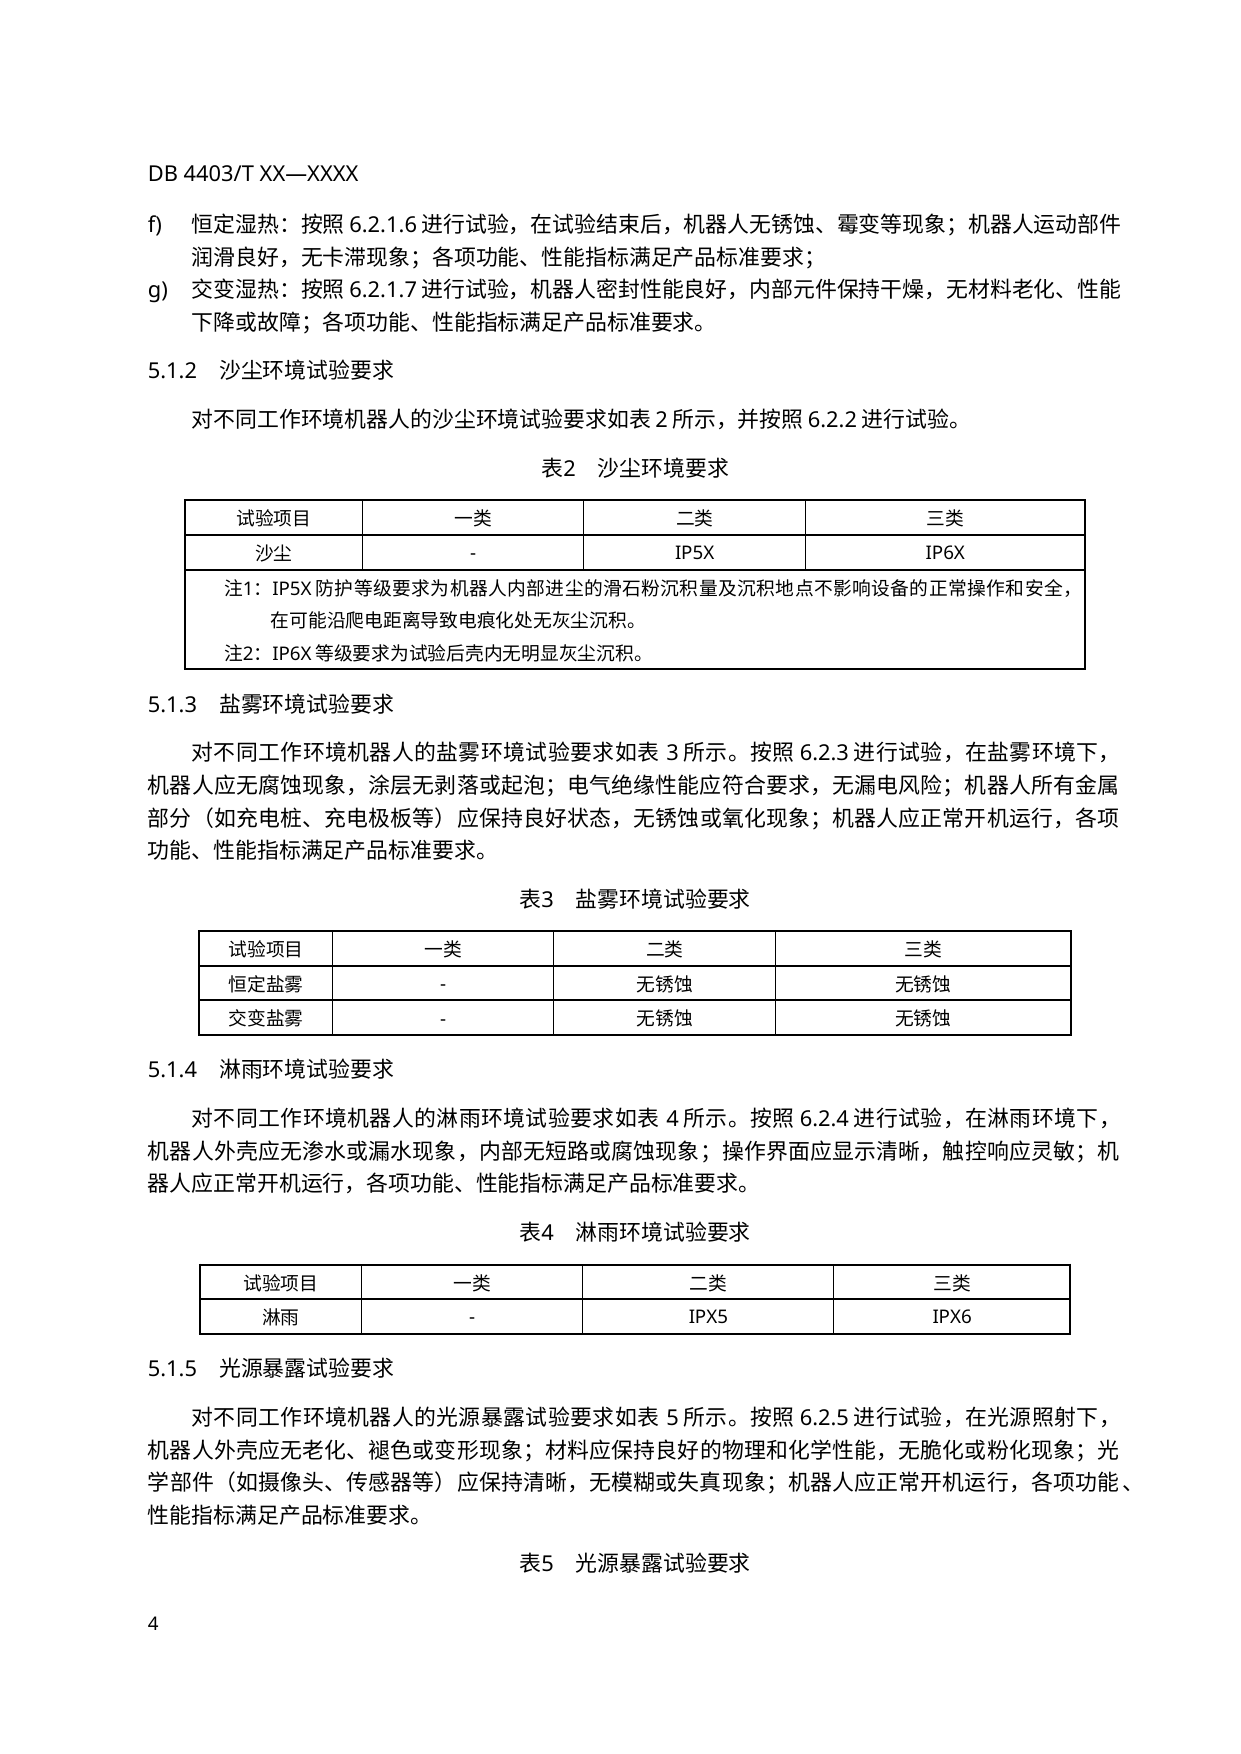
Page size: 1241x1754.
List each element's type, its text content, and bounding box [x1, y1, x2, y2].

table_cell IPX5 [583, 1300, 833, 1333]
table_cell IPX6 [834, 1300, 1069, 1333]
text 沙尘环境试验要求 [148, 353, 1122, 386]
table_header 二类 [584, 501, 805, 534]
table_cell 无锈蚀 [776, 967, 1070, 999]
table_cell 交变盐雾 [200, 1001, 332, 1034]
text 淋雨环境试验要求 [148, 1215, 1122, 1247]
text 对不同工作环境机器人的沙尘环境试验要求如表2所示，并按照6.2.2进行试验。 [148, 402, 1122, 434]
table_header 试验项目 [201, 1266, 361, 1298]
table_header 三类 [834, 1266, 1069, 1298]
table_cell 沙尘 [186, 536, 362, 568]
text 光源暴露试验要求 [148, 1546, 1122, 1578]
table_cell - [363, 536, 583, 568]
text 沙尘环境要求 [148, 451, 1122, 483]
text 对不同工作环境机器人的淋雨环境试验要求如表4所示。按照6.2.4进行试验，在淋雨环境下，机器人外壳应无渗水或漏水现象，内部无短路或腐蚀现象；操作界面应显示清晰，触控响应灵敏；机器人应正常开机运行，各项功能、性能指标满足产品标准要求。 [148, 1101, 1122, 1198]
table_cell 恒定盐雾 [200, 967, 332, 999]
table_cell - [362, 1300, 582, 1333]
table_cell IP5X [584, 536, 805, 568]
table_header 三类 [806, 501, 1084, 534]
table_header 试验项目 [186, 501, 362, 534]
table_header 一类 [363, 501, 583, 534]
table_header 二类 [583, 1266, 833, 1298]
table_header 试验项目 [200, 932, 332, 965]
table_cell 无锈蚀 [554, 1001, 775, 1034]
table_header 一类 [333, 932, 553, 965]
table_header 二类 [554, 932, 775, 965]
table_cell - [333, 1001, 553, 1034]
table_cell 淋雨 [201, 1300, 361, 1333]
text 盐雾环境试验要求 [148, 881, 1122, 914]
text 对不同工作环境机器人的盐雾环境试验要求如表3所示。按照6.2.3进行试验，在盐雾环境下，机器人应无腐蚀现象，涂层无剥落或起泡；电气绝缘性能应符合要求，无漏电风险；机器人所有金属部分（如充电桩、充电极板等）应保持良好状态，无锈蚀或氧化现象；机器人应正常开机运行，各项功能、性能指标满足产品标准要求。 [148, 735, 1122, 865]
list 恒定湿热：按照6.2.1.6进行试验，在试验结束后，机器人无锈蚀、霉变等现象；机器人运动部件润滑良好，无卡滞现象；各项功能、性能指标满足产品标准要求； [148, 207, 1122, 272]
text 盐雾环境试验要求 [148, 686, 1122, 719]
table_cell - [333, 967, 553, 999]
text 对不同工作环境机器人的光源暴露试验要求如表5所示。按照6.2.5进行试验，在光源照射下，机器人外壳应无老化、褪色或变形现象；材料应保持良好的物理和化学性能，无脆化或粉化现象；光学部件（如摄像头、传感器等）应保持清晰，无模糊或失真现象；机器人应正常开机运行，各项功能、性能指标满足产品标准要求。 [148, 1400, 1122, 1530]
table_header 一类 [362, 1266, 582, 1298]
list 交变湿热：按照6.2.1.7进行试验，机器人密封性能良好，内部元件保持干燥，无材料老化、性能下降或故障；各项功能、性能指标满足产品标准要求。 [148, 272, 1122, 337]
table_cell IP6X [806, 536, 1084, 568]
text 淋雨环境试验要求 [148, 1052, 1122, 1085]
table_cell 无锈蚀 [776, 1001, 1070, 1034]
table_header 三类 [776, 932, 1070, 965]
text 光源暴露试验要求 [148, 1351, 1122, 1383]
table_cell IP5X防护等级要求为机器人内部进尘的滑石粉沉积量及沉积地点不影响设备的正常操作和安全，在可能沿爬电距离导致电痕化处无灰尘沉积。 IP6X等级要求为试验后壳内无明显灰尘沉积。 [186, 571, 1084, 668]
table_cell 无锈蚀 [554, 967, 775, 999]
